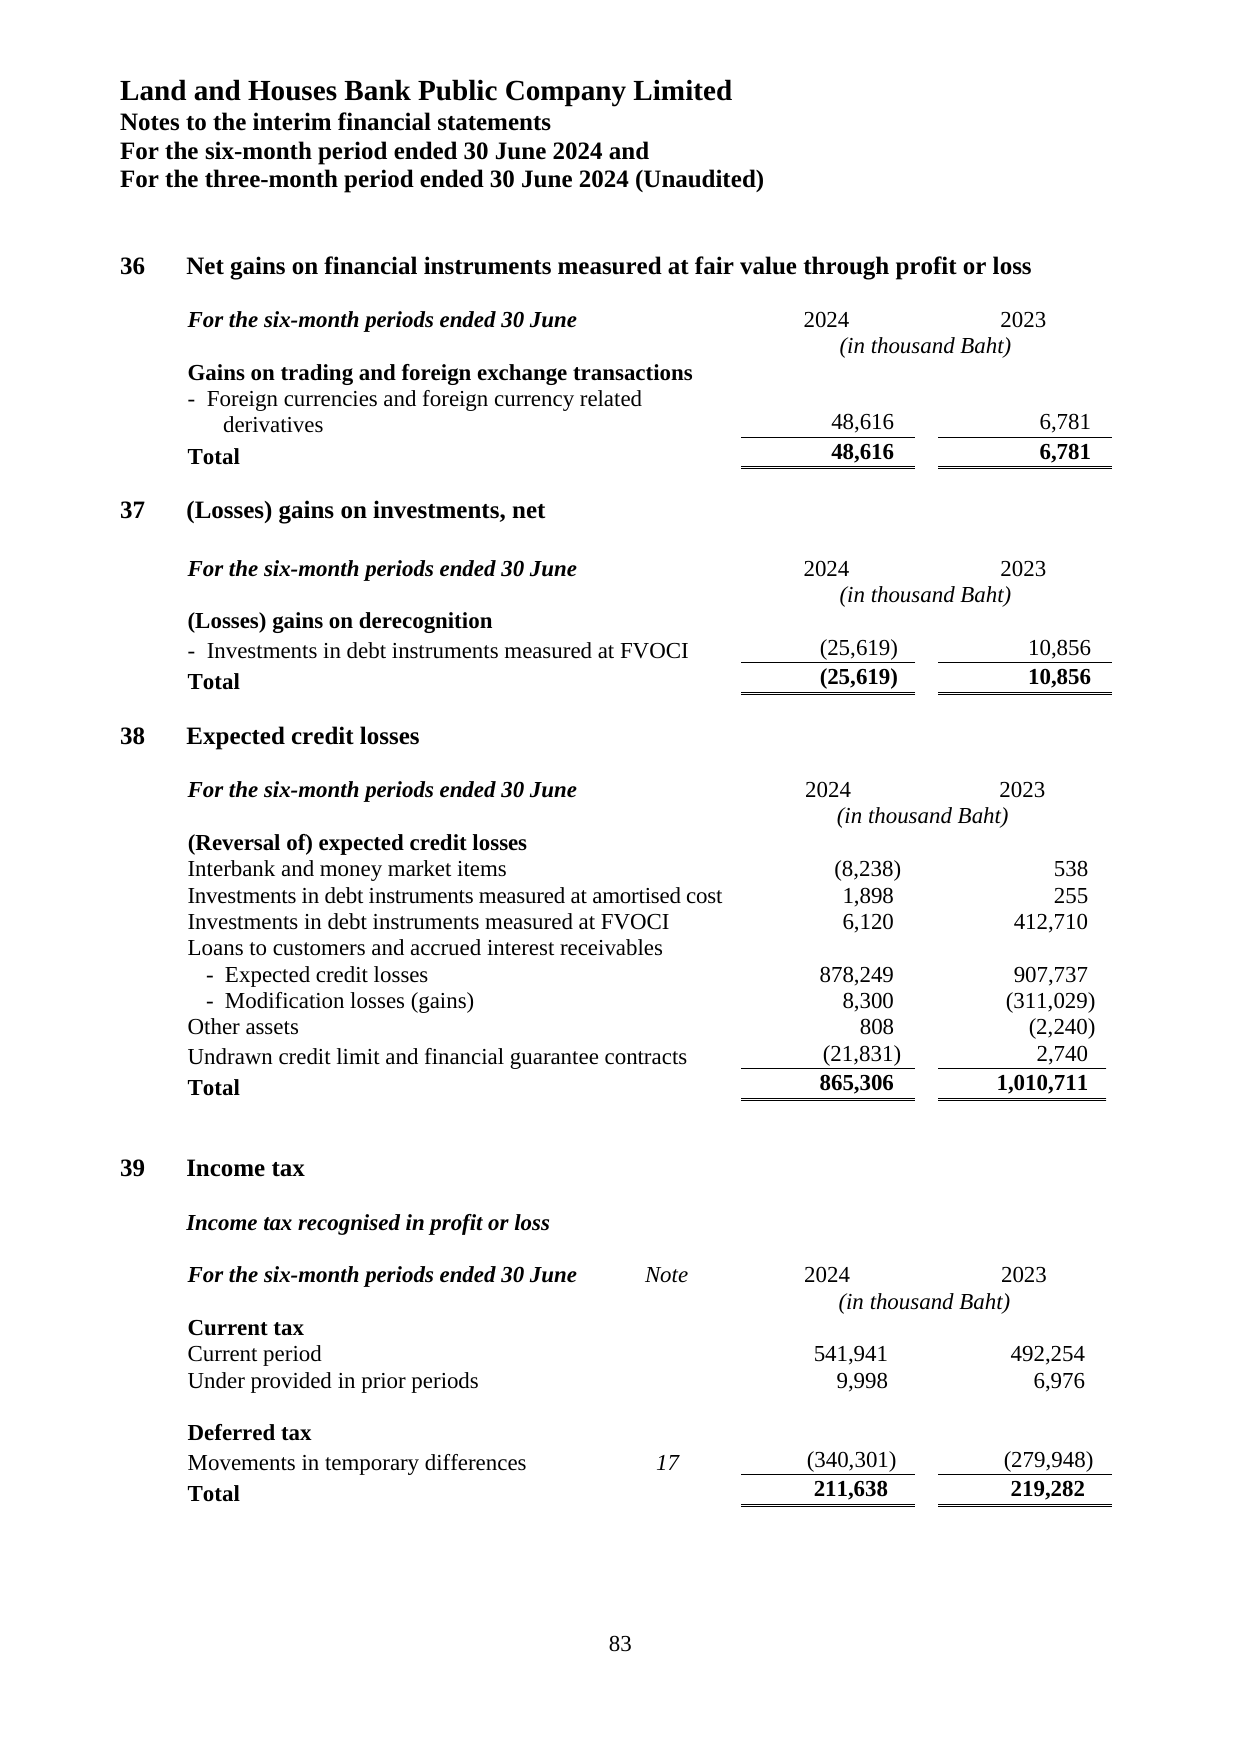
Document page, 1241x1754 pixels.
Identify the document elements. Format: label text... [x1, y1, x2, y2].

text Income tax recognised in profit or loss [120, 1209, 1120, 1235]
subtitle Net gains on financial instruments measured at fair value through profit or loss [120, 251, 1120, 279]
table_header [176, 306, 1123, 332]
subtitle Income tax [120, 1153, 1120, 1182]
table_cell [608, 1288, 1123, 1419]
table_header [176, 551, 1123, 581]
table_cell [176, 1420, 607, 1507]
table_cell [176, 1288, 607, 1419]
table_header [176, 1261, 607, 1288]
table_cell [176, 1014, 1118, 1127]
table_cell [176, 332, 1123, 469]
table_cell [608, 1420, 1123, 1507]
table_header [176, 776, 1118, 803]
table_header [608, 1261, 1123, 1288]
subtitle Expected credit losses [120, 721, 1120, 750]
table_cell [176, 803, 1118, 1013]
subtitle (Losses) gains on investments, net [120, 496, 1120, 524]
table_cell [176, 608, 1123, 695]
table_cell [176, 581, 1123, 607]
